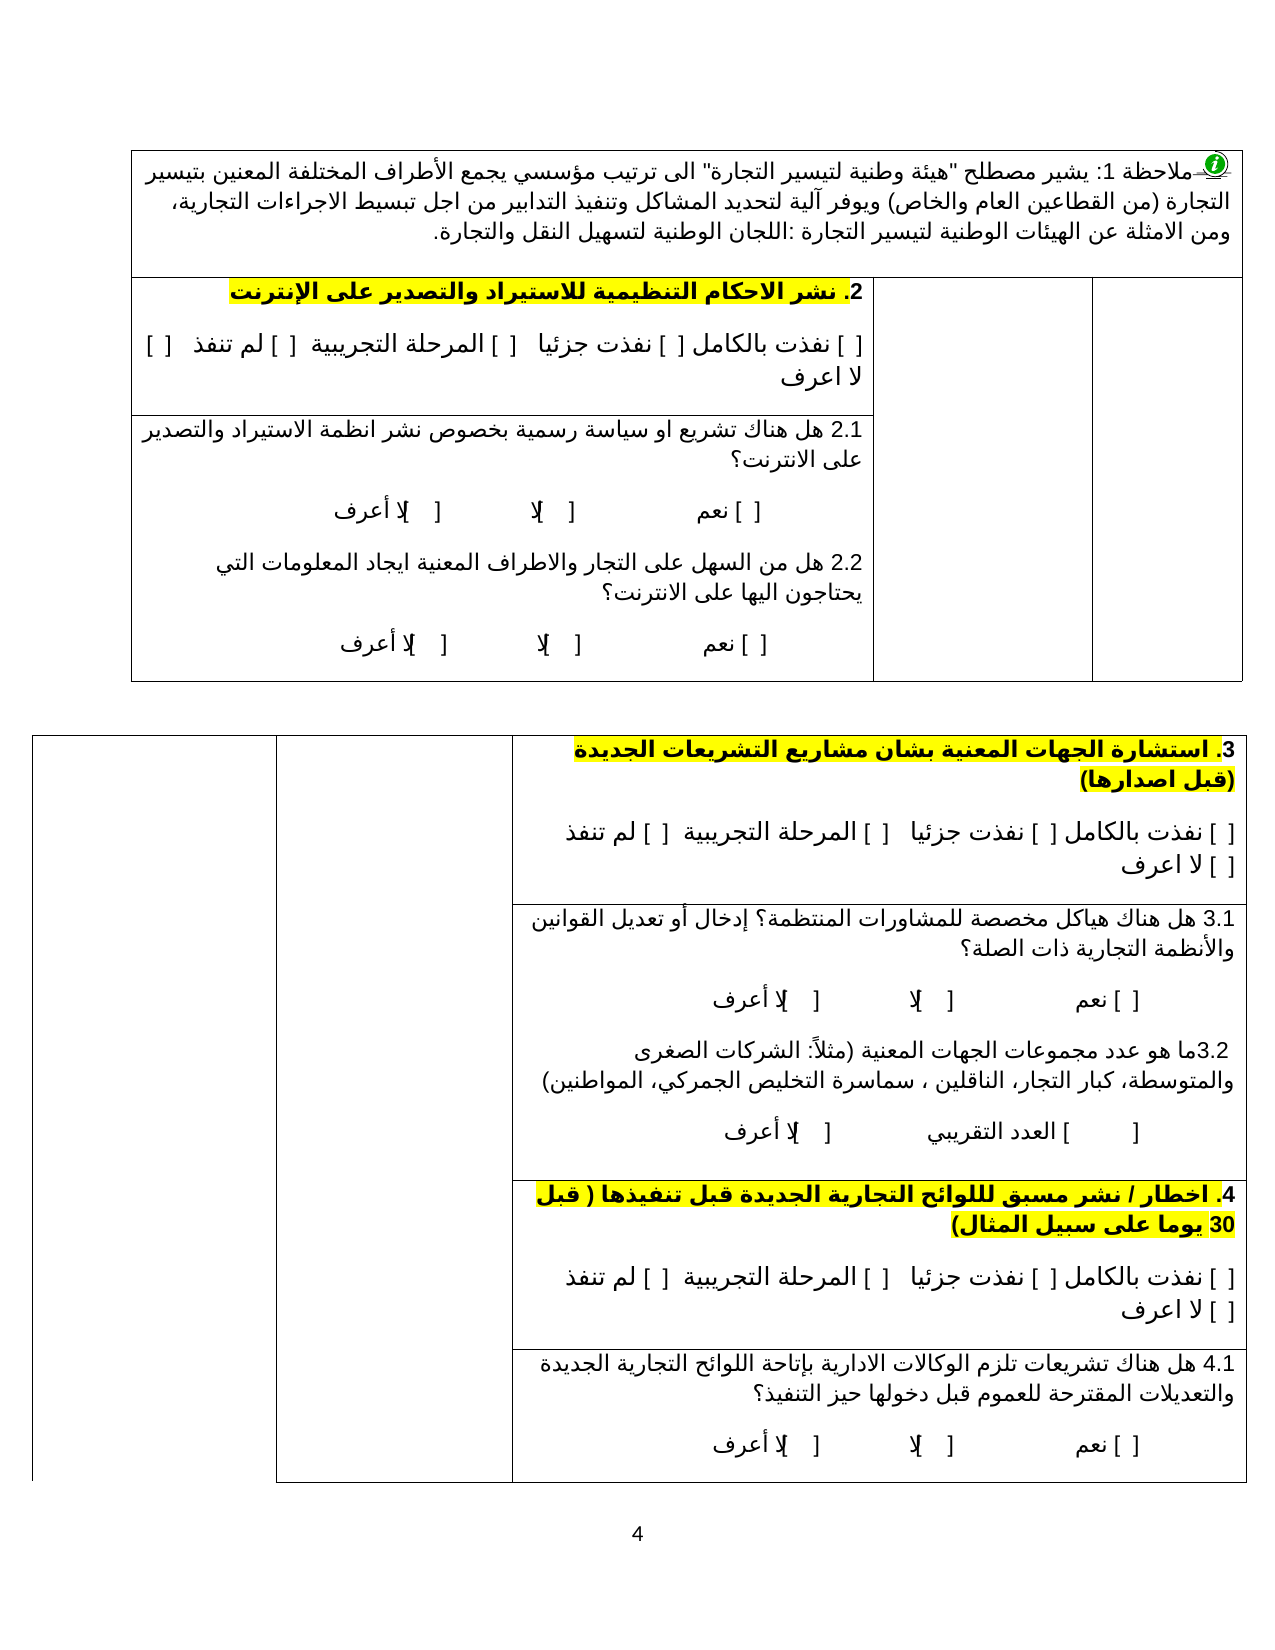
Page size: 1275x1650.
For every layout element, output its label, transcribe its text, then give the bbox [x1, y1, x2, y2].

table_header [32, 736, 276, 1482]
table_cell 2.1 هل هناك تشريع او سياسة رسمية بخصوص نشر انظمة الاستيراد والتصدير على الانترنت؟ [ ] نعم [ ] لا [ ] لا أعرف 2.2 هل من السهل على التجار والاطراف المعنية ايجاد المعلومات التي يحتاجون اليها على الانترنت؟ [ ] نعم [ ] لا [ ] لا أعرف [132, 416, 873, 681]
table_header 3. استشارة الجهات المعنية بشان مشاريع التشريعات الجديدة (قبل اصدارها) [ ] نفذت بالكامل [ ] نفذت جزئيا [ ] المرحلة التجريبية [ ] لم تنفذ [ ] لا اعرف [513, 736, 1246, 903]
table_header [277, 736, 512, 1482]
table_cell 3.1 هل هناك هياكل مخصصة للمشاورات المنتظمة؟ إدخال أو تعديل القوانين والأنظمة التجارية ذات الصلة؟ [ ] نعم [ ] لا [ ] لا أعرف 3.2ما هو عدد مجموعات الجهات المعنية (مثلاً: الشركات الصغرى والمتوسطة، كبار التجار، الناقلين ، سماسرة التخليص الجمركي، المواطنين) [ ] العدد التقريبي [ ] لا أعرف [513, 905, 1246, 1180]
table_cell [874, 278, 1092, 681]
table_cell 4. اخطار / نشر مسبق لللوائح التجارية الجديدة قبل تنفيذها ( قبل 30 يوما على سبيل المثال) [ ] نفذت بالكامل [ ] نفذت جزئيا [ ] المرحلة التجريبية [ ] لم تنفذ [ ] لا اعرف [513, 1181, 1246, 1349]
table_cell ملاحظة 1: يشير مصطلح "هيئة وطنية لتيسير التجارة" الى ترتيب مؤسسي يجمع الأطراف المختلفة المعنين بتيسير التجارة (من القطاعين العام والخاص) ويوفر آلية لتحديد المشاكل وتنفيذ التدابير من اجل تبسيط الاجراءات التجارية، ومن الامثلة عن الهيئات الوطنية لتيسير التجارة :اللجان الوطنية لتسهيل النقل والتجارة. [132, 151, 1242, 277]
table_cell [1093, 278, 1242, 681]
table_cell 2. نشر الاحكام التنظيمية للاستيراد والتصدير على الإنترنت [ ] نفذت بالكامل [ ] نفذت جزئيا [ ] المرحلة التجريبية [ ] لم تنفذ [ ] لا اعرف [132, 278, 873, 415]
table_cell 4.1 هل هناك تشريعات تلزم الوكالات الادارية بإتاحة اللوائح التجارية الجديدة والتعديلات المقترحة للعموم قبل دخولها حيز التنفيذ؟ [ ] نعم [ ] لا [ ] لا أعرف [513, 1350, 1246, 1482]
